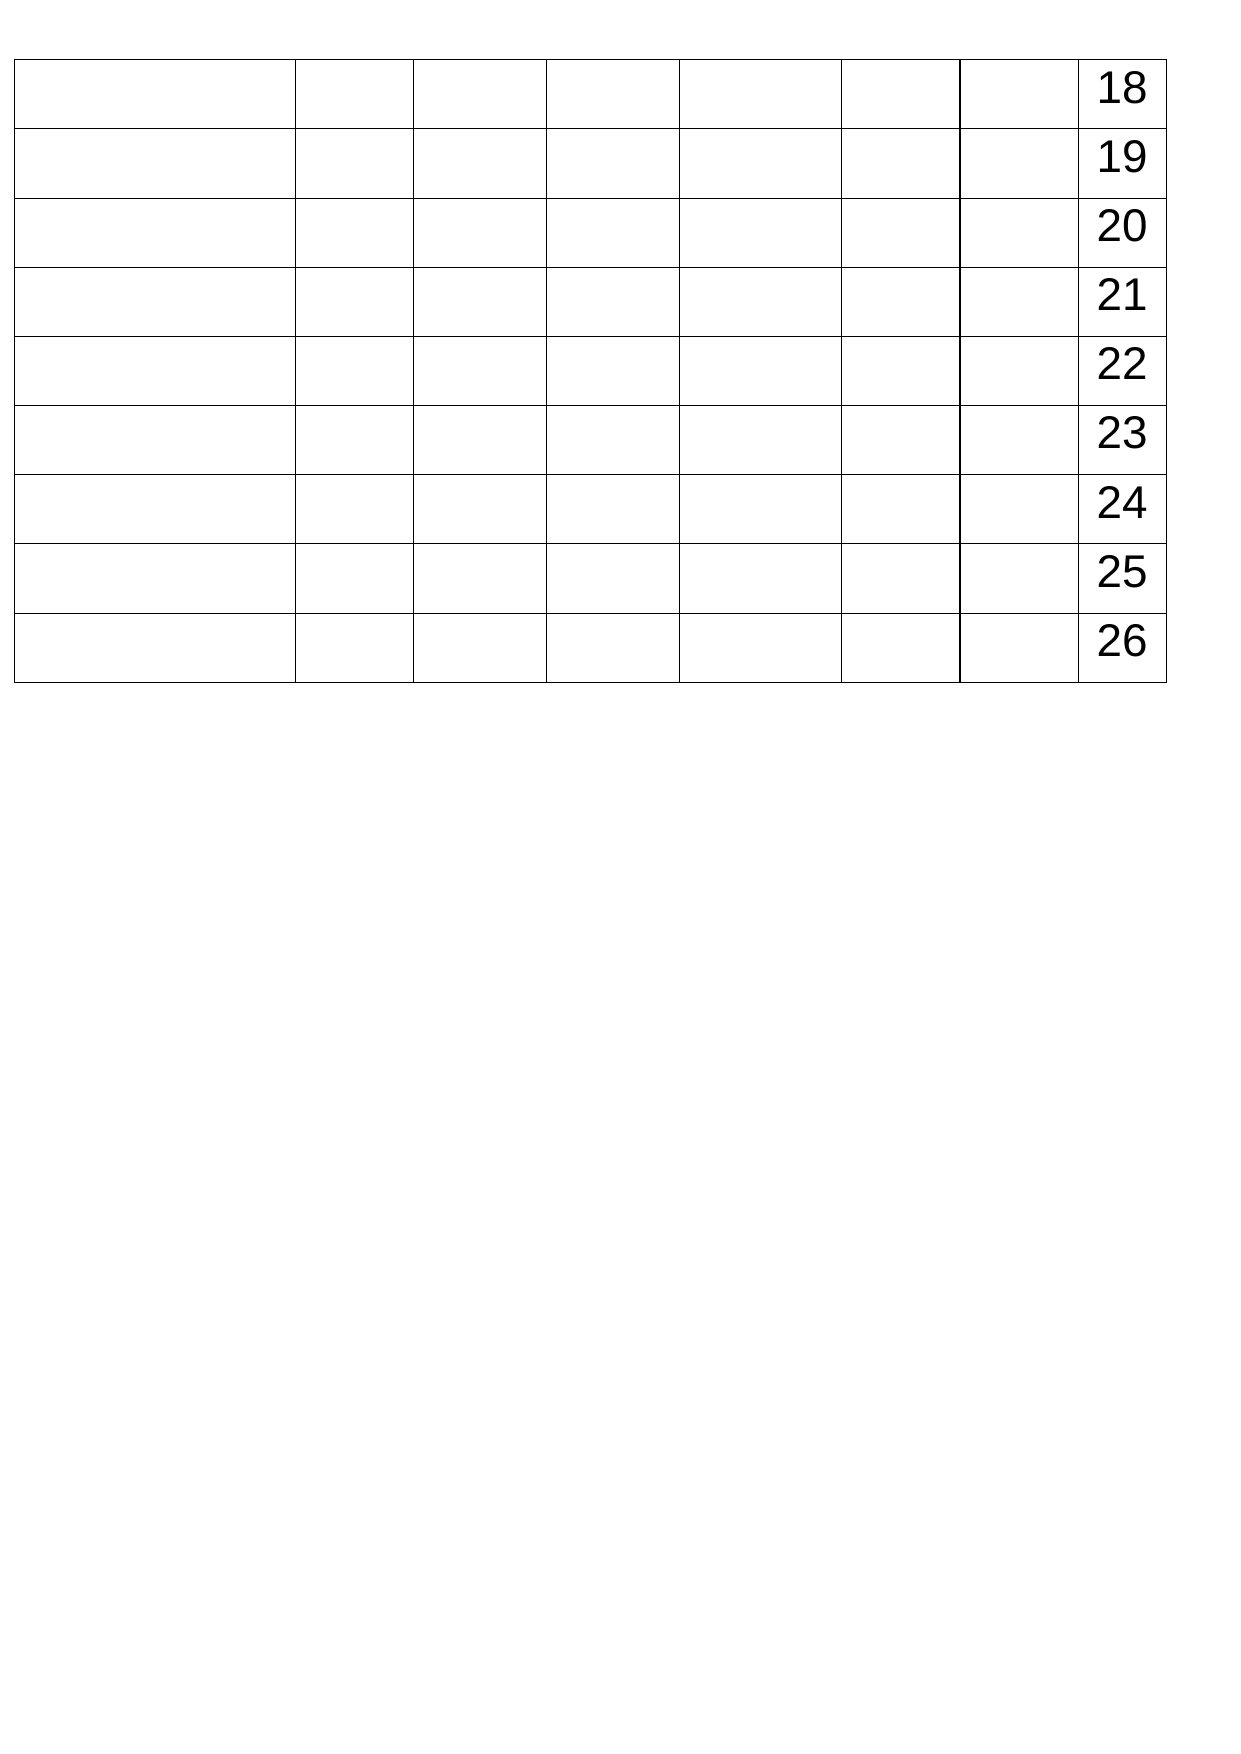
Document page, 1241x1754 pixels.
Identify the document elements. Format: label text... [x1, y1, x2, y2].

table_cell [842, 406, 959, 474]
table_cell [296, 406, 413, 474]
table_cell [15, 544, 295, 612]
table_cell [842, 199, 959, 267]
table_cell [547, 199, 679, 267]
table_cell 25 [1079, 544, 1166, 612]
table_cell [547, 60, 679, 128]
table_cell [547, 475, 679, 543]
table_cell [961, 475, 1078, 543]
table_cell [15, 268, 295, 336]
table_cell [296, 475, 413, 543]
table_cell [296, 268, 413, 336]
table_cell [547, 129, 679, 197]
table_cell [296, 199, 413, 267]
table_cell [414, 129, 546, 197]
table_cell [680, 614, 841, 682]
table_cell [15, 614, 295, 682]
table_cell [842, 129, 959, 197]
table_cell 20 [1079, 199, 1166, 267]
table_cell [547, 614, 679, 682]
table_cell [296, 614, 413, 682]
table_cell 19 [1079, 129, 1166, 197]
table_cell [15, 337, 295, 405]
table_cell [842, 337, 959, 405]
table_cell [15, 199, 295, 267]
table_cell [961, 544, 1078, 612]
table_cell [414, 60, 546, 128]
table_cell [680, 337, 841, 405]
table_cell 24 [1079, 475, 1166, 543]
table_cell [680, 199, 841, 267]
table_cell [680, 60, 841, 128]
table_cell [961, 268, 1078, 336]
table_cell [680, 475, 841, 543]
table_cell [547, 544, 679, 612]
table_cell 23 [1079, 406, 1166, 474]
table_cell [547, 337, 679, 405]
table_cell [15, 406, 295, 474]
table_cell [961, 406, 1078, 474]
table_cell [414, 268, 546, 336]
table_cell [414, 199, 546, 267]
table_cell [961, 129, 1078, 197]
table_cell [842, 60, 959, 128]
table_cell [296, 337, 413, 405]
table_cell 26 [1079, 614, 1166, 682]
table_cell 18 [1079, 60, 1166, 128]
table_cell [414, 544, 546, 612]
table_cell [296, 129, 413, 197]
table_cell [15, 475, 295, 543]
table_cell [680, 406, 841, 474]
table_cell 22 [1079, 337, 1166, 405]
table_cell [842, 475, 959, 543]
table_cell 21 [1079, 268, 1166, 336]
table_cell [680, 268, 841, 336]
table_cell [842, 614, 959, 682]
table_cell [414, 337, 546, 405]
table_cell [547, 406, 679, 474]
table_cell [15, 129, 295, 197]
table_cell [961, 199, 1078, 267]
table_cell [547, 268, 679, 336]
table_cell [680, 129, 841, 197]
table_cell [414, 614, 546, 682]
table_cell [15, 60, 295, 128]
table_cell [414, 406, 546, 474]
table_cell [296, 544, 413, 612]
table_cell [296, 60, 413, 128]
table_cell [961, 60, 1078, 128]
table_cell [961, 337, 1078, 405]
table_cell [414, 475, 546, 543]
table_cell [680, 544, 841, 612]
table_cell [961, 614, 1078, 682]
table_cell [842, 544, 959, 612]
table_cell [842, 268, 959, 336]
